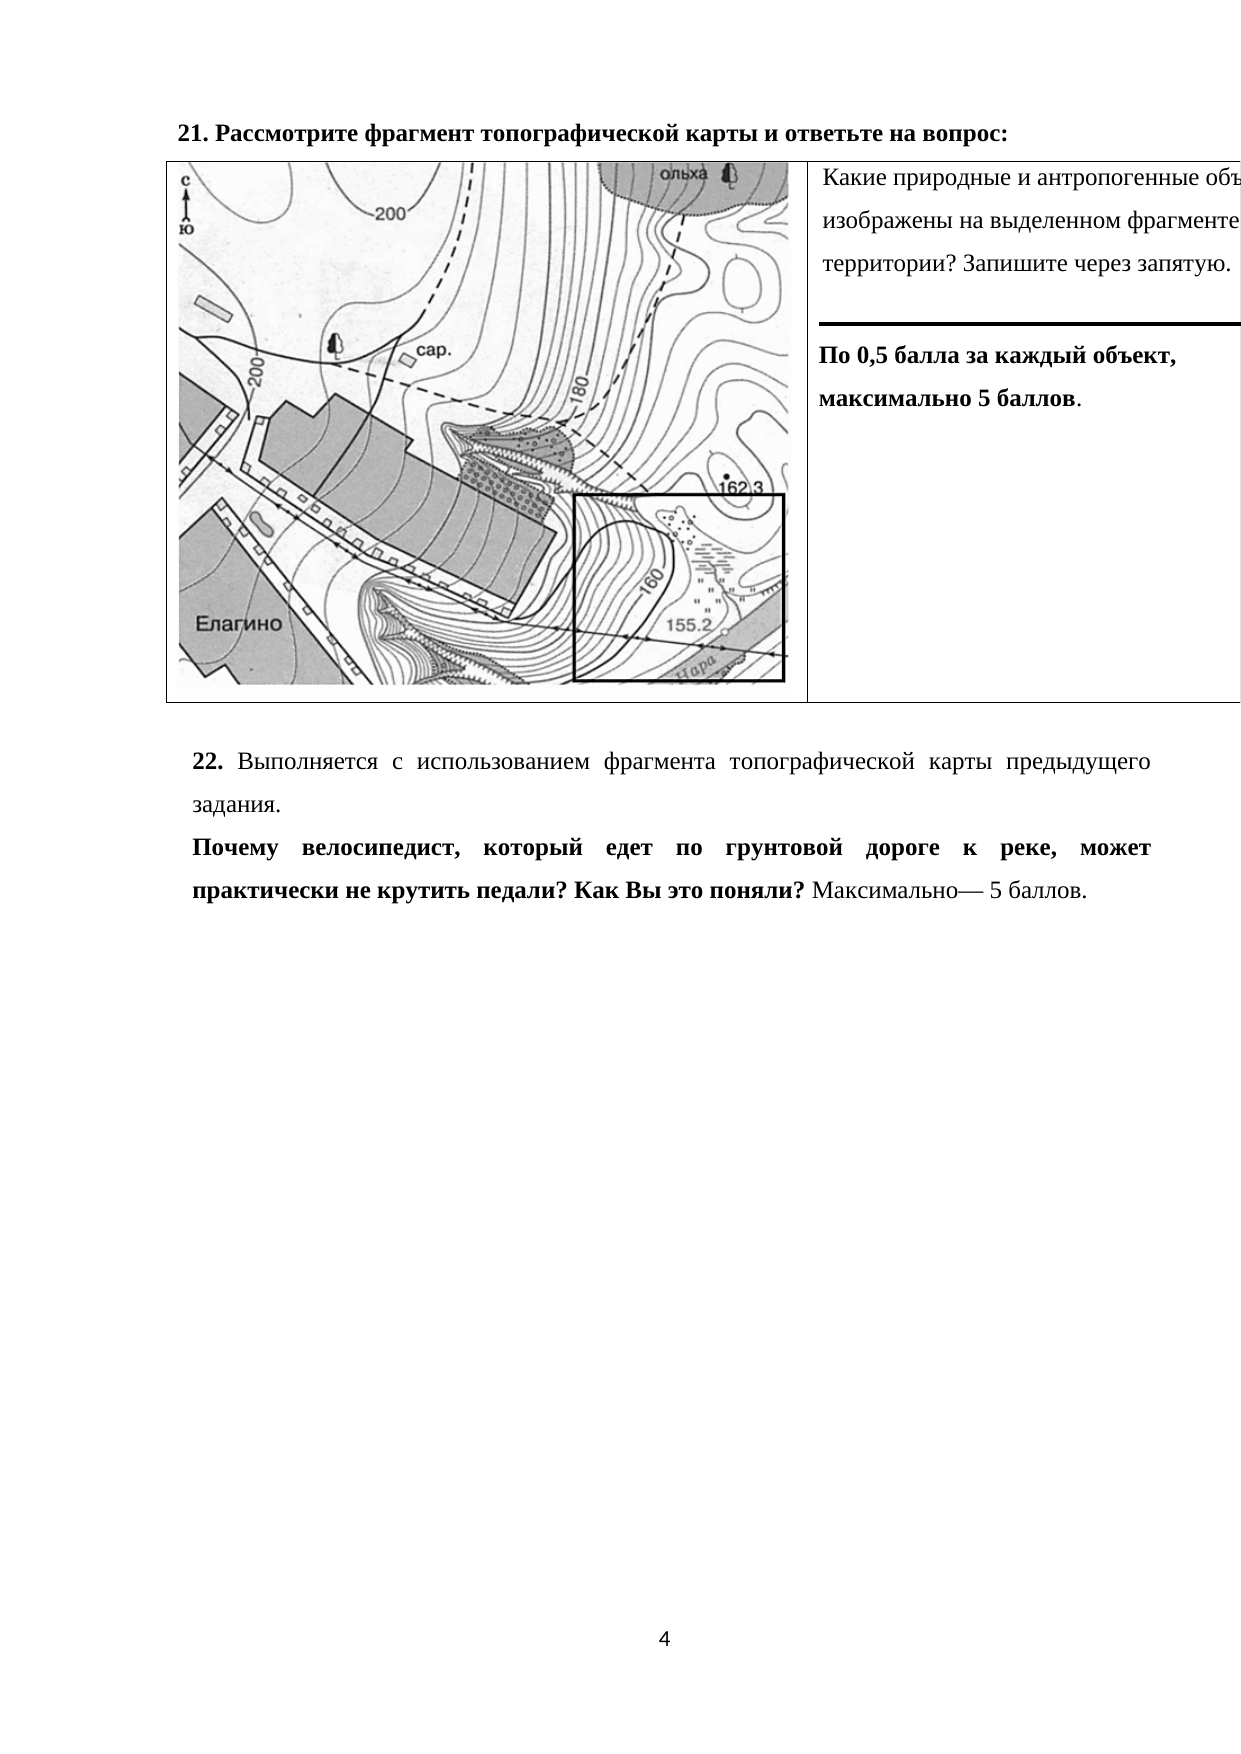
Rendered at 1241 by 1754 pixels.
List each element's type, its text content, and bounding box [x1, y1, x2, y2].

list 22. Выполняется с использованием фрагмента топографической карты предыдущего задания. [192, 746, 1152, 818]
table_header [167, 162, 807, 702]
text 21. Рассмотрите фрагмент топографической карты и ответьте на вопрос: [177, 118, 1152, 147]
table_header Какие природные и антропогенные объекты изображены на выделенном фрагменте территории? Запишите через запятую. По 0,5 балла за каждый объект, максимально 5 баллов. [808, 162, 1240, 702]
list Почему велосипедист, который едет по грунтовой дороге к реке, может практически не крутить педали? Как Вы это поняли? Максимально— 5 баллов. [192, 832, 1152, 904]
